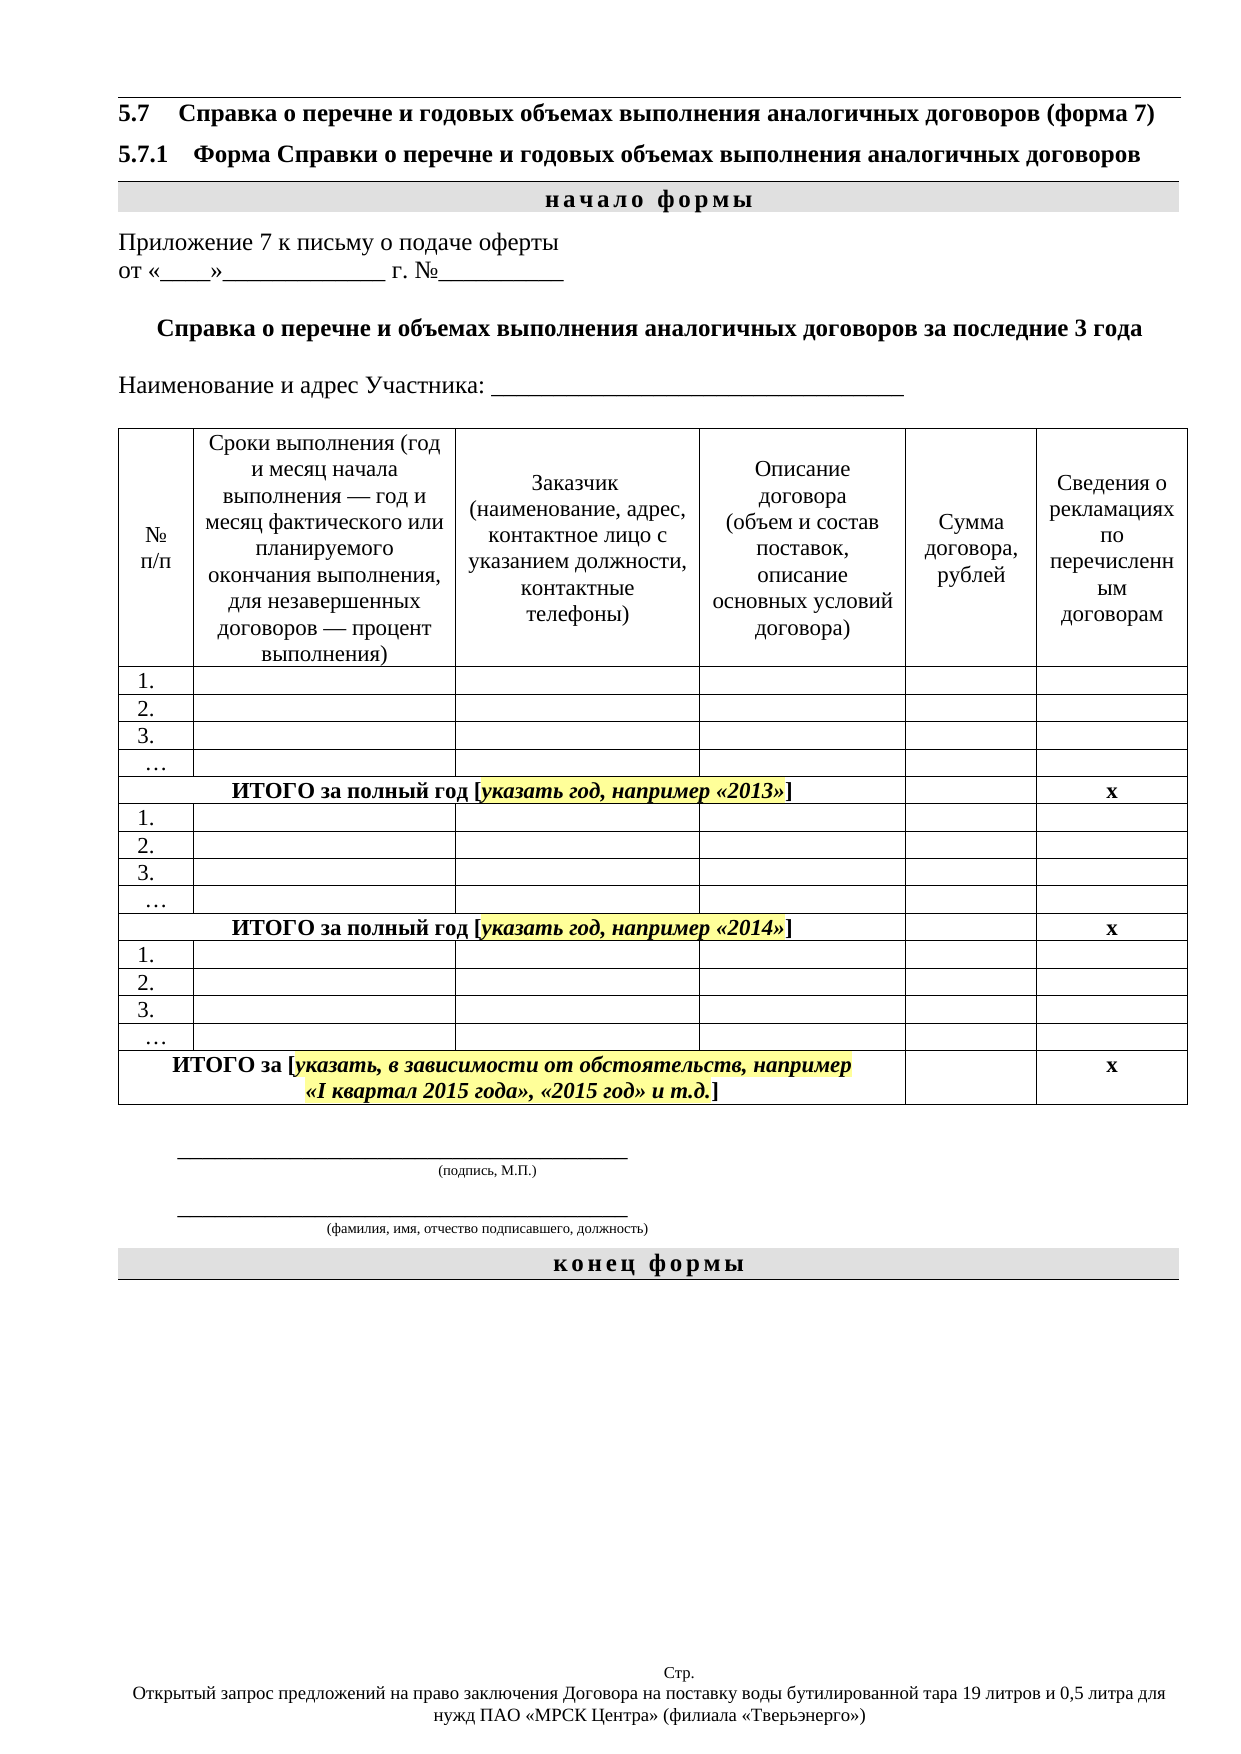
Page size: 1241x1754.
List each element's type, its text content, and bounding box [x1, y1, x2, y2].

table_cell [194, 832, 455, 858]
table_cell [456, 941, 699, 968]
table_cell [194, 695, 455, 721]
table_cell [906, 1051, 1036, 1103]
table_cell [906, 667, 1036, 694]
table_cell ИТОГО за полный год [указать год, например «2014»] [119, 914, 481, 940]
text (подпись, М.П.) [118, 1162, 797, 1191]
table_cell ИТОГО за полный год [указать год, например «2013»] [785, 777, 905, 803]
table_cell [456, 722, 699, 748]
table_cell [700, 996, 905, 1022]
table_cell … [119, 1024, 193, 1050]
table_cell [119, 722, 193, 748]
text конец формы [118, 1248, 1179, 1279]
table_cell [194, 969, 455, 995]
table_cell [700, 722, 905, 748]
text Справка о перечне и объемах выполнения аналогичных договоров за последние 3 года [118, 313, 1181, 342]
table_cell [1037, 1024, 1187, 1050]
table_cell [700, 1024, 905, 1050]
table_cell х [1037, 914, 1187, 940]
table_cell [119, 941, 193, 968]
table_cell [700, 804, 905, 831]
table_cell [906, 941, 1036, 968]
table_cell [700, 695, 905, 721]
table_header Сумма договора, рублей [906, 429, 1036, 666]
table_cell [906, 722, 1036, 748]
table_cell [906, 996, 1036, 1022]
table_cell [194, 996, 455, 1022]
table_cell [1037, 804, 1187, 831]
table_cell [700, 941, 905, 968]
table_cell [1037, 667, 1187, 694]
subtitle Справка о перечне и годовых объемах выполнения аналогичных договоров (форма 7) [118, 98, 1181, 127]
table_header Описание договора (объем и состав поставок, описание основных условий договора) [700, 429, 905, 666]
table_cell [906, 914, 1036, 940]
table_cell ИТОГО за полный год [указать год, например «2013»] [119, 777, 481, 803]
text ____________________________________ [118, 1133, 1181, 1162]
table_cell [906, 969, 1036, 995]
table_cell [1037, 695, 1187, 721]
table_cell [1037, 859, 1187, 885]
table_cell [119, 859, 193, 885]
text Приложение 7 к письму о подаче оферты от «____»_____________ г. №__________ [118, 227, 1181, 284]
text ____________________________________ [118, 1191, 1181, 1219]
table_cell [456, 859, 699, 885]
table_cell [906, 832, 1036, 858]
table_cell [700, 886, 905, 913]
table_cell [700, 969, 905, 995]
table_cell [700, 667, 905, 694]
table_cell [906, 886, 1036, 913]
table_cell … [119, 750, 193, 776]
table_cell [119, 667, 193, 694]
table_cell [194, 886, 455, 913]
table_cell [456, 695, 699, 721]
table_cell [194, 722, 455, 748]
table_cell [194, 804, 455, 831]
table_cell [1037, 886, 1187, 913]
table_cell [119, 969, 193, 995]
table_cell [1037, 969, 1187, 995]
table_cell [906, 695, 1036, 721]
table_cell [906, 804, 1036, 831]
table_header № п/п [119, 429, 193, 666]
text Наименование и адрес Участника: _________________________________ [118, 371, 1181, 399]
table_cell [119, 695, 193, 721]
table_cell [194, 941, 455, 968]
table_cell [119, 996, 193, 1022]
table_cell [119, 832, 193, 858]
table_cell [700, 750, 905, 776]
table_cell ИТОГО за [указать, в зависимости от обстоятельств, например «I квартал 2015 года», «2015 год» и т.д.] [119, 1051, 305, 1103]
table_header Сроки выполнения (год и месяц начала выполнения — год и месяц фактического или планируемого окончания выполнения, для незавершенных договоров — процент выполнения) [194, 429, 455, 666]
table_cell [194, 750, 455, 776]
table_cell [1037, 750, 1187, 776]
table_cell х [1037, 777, 1187, 803]
table_cell [700, 859, 905, 885]
table_cell [456, 750, 699, 776]
table_cell [194, 1024, 455, 1050]
table_cell ИТОГО за [указать, в зависимости от обстоятельств, например «I квартал 2015 года», «2015 год» и т.д.] [711, 1051, 905, 1103]
table_cell [194, 859, 455, 885]
table_cell [1037, 722, 1187, 748]
subtitle Форма Справки о перечне и годовых объемах выполнения аналогичных договоров [118, 139, 1181, 168]
table_cell [456, 996, 699, 1022]
table_cell [906, 1024, 1036, 1050]
table_header Сведения о рекламациях по перечисленным договорам [1037, 429, 1187, 666]
text (фамилия, имя, отчество подписавшего, должность) [118, 1219, 797, 1248]
table_cell [456, 886, 699, 913]
table_cell [194, 667, 455, 694]
table_cell [906, 750, 1036, 776]
table_cell х [1037, 1051, 1187, 1103]
table_cell [906, 859, 1036, 885]
table_cell [1037, 996, 1187, 1022]
table_cell [456, 804, 699, 831]
text начало формы [118, 182, 1179, 212]
table_cell [906, 777, 1036, 803]
table_cell [119, 804, 193, 831]
table_cell [456, 667, 699, 694]
table_cell [456, 969, 699, 995]
table_cell [456, 1024, 699, 1050]
table_cell [1037, 941, 1187, 968]
table_cell ИТОГО за полный год [указать год, например «2014»] [785, 914, 905, 940]
table_cell [1037, 832, 1187, 858]
table_cell [456, 832, 699, 858]
table_cell [700, 832, 905, 858]
table_header Заказчик (наименование, адрес, контактное лицо с указанием должности, контактные телефоны) [456, 429, 699, 666]
table_cell … [119, 886, 193, 913]
